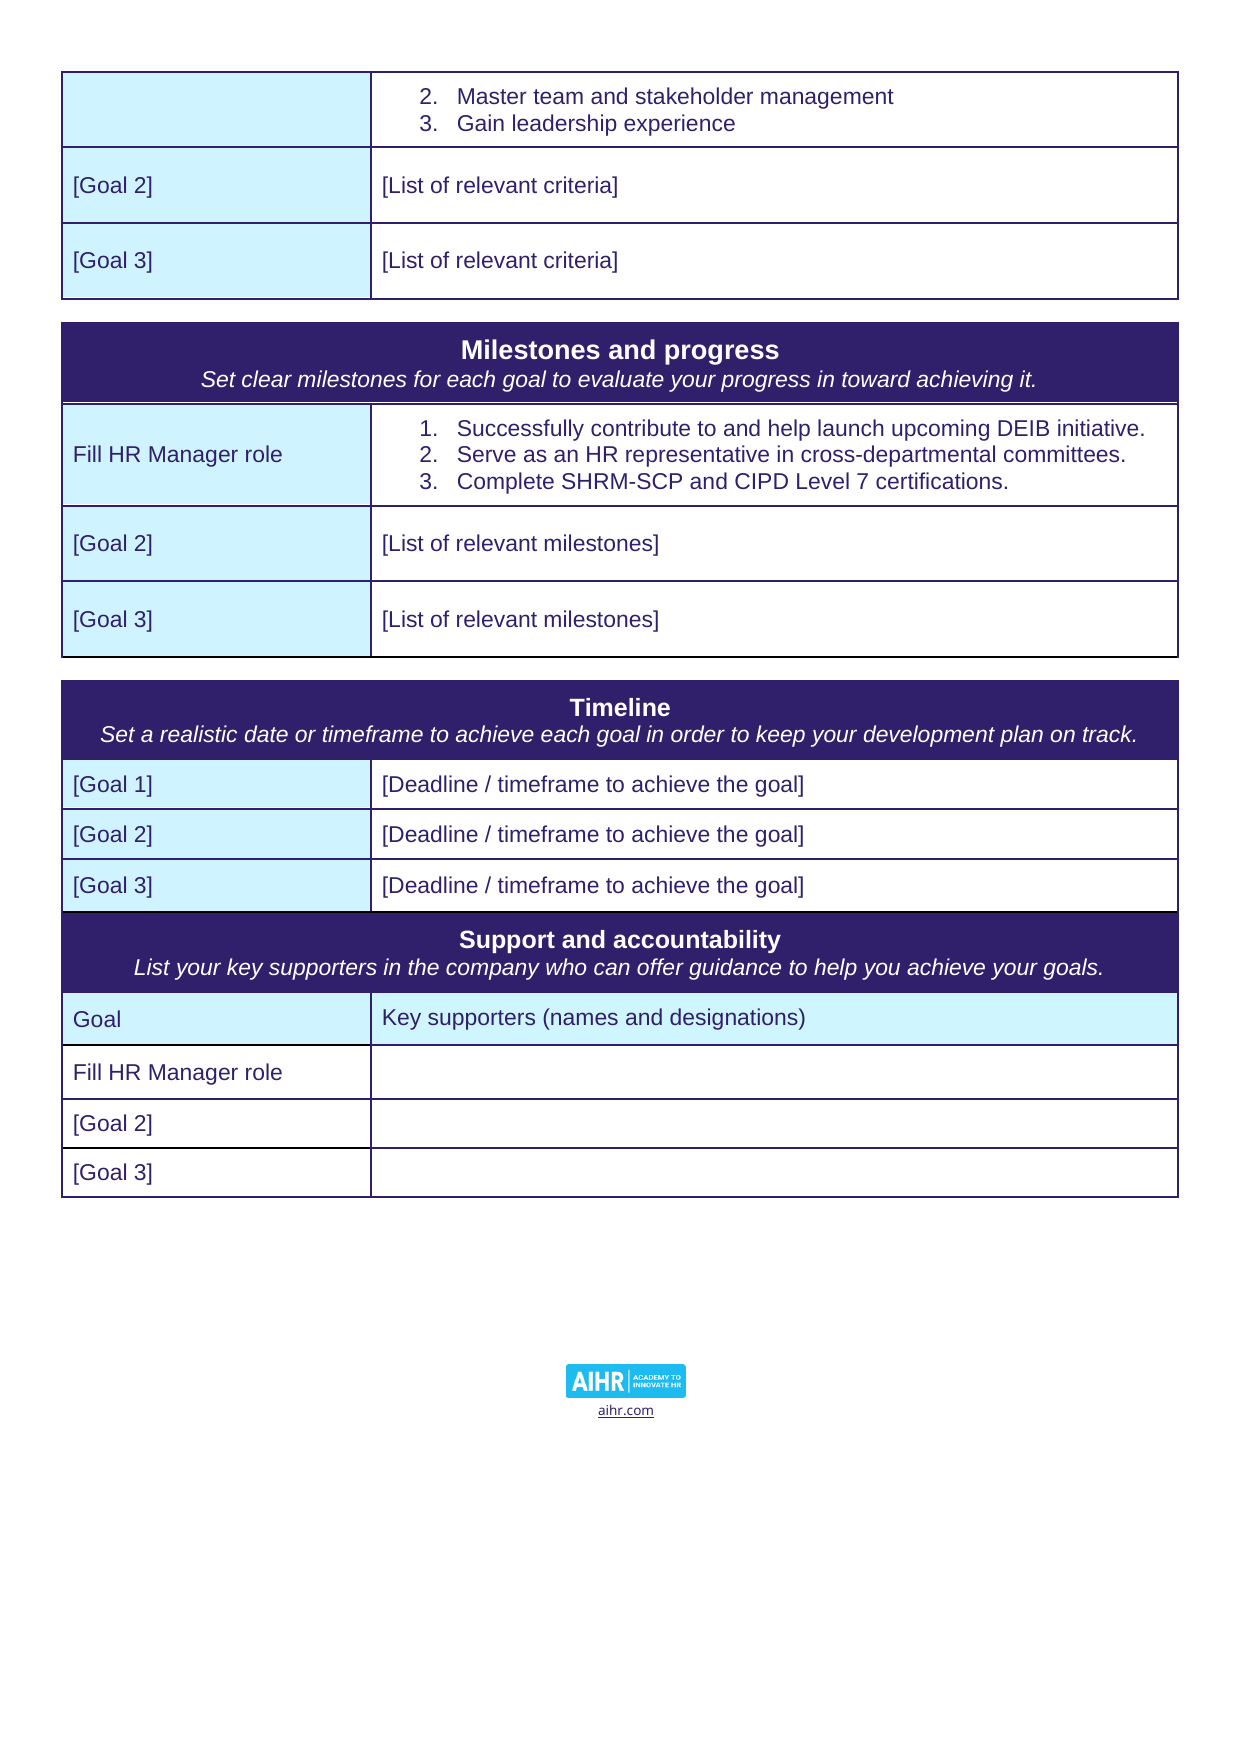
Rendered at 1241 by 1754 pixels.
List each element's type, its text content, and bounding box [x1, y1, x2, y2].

table_cell [List of relevant milestones] [372, 507, 1177, 580]
table_cell [Goal 3] [63, 224, 370, 297]
table_cell [Goal 3] [63, 582, 370, 656]
table_cell Key supporters (names and designations) [372, 993, 1177, 1044]
table_cell [372, 1149, 1177, 1196]
table_cell [Goal 2] [63, 507, 370, 580]
table_cell [Deadline / timeframe to achieve the goal] [372, 760, 1177, 807]
table_cell Fill HR Manager role [63, 405, 370, 504]
table_cell Successfully contribute to and help launch upcoming DEIB initiative. Serve as an HR representative in cross-departmental committees. Complete SHRM-SCP and CIPD Level 7 certifications. [372, 405, 1177, 504]
table_cell [Goal 3] [63, 1149, 370, 1196]
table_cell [372, 73, 1177, 146]
table_header Timeline Set a realistic date or timeframe to achieve each goal in order to keep your development plan on track. [63, 682, 1177, 758]
table_cell [Goal 2] [63, 810, 370, 858]
table_cell [List of relevant milestones] [372, 582, 1177, 656]
table_cell [Deadline / timeframe to achieve the goal] [372, 860, 1177, 911]
table_cell [372, 1100, 1177, 1147]
table_header Milestones and progress Set clear milestones for each goal to evaluate your progress in toward achieving it. [63, 324, 1177, 402]
table_cell [List of relevant criteria] [372, 148, 1177, 222]
table_cell Fill HR Manager role [63, 1046, 370, 1097]
table_cell [Goal 1] [63, 760, 370, 807]
table_cell [372, 1046, 1177, 1097]
table_cell [List of relevant criteria] [372, 224, 1177, 297]
table_cell [Goal 3] [63, 860, 370, 911]
table_cell [Goal 2] [63, 1100, 370, 1147]
table_cell [Deadline / timeframe to achieve the goal] [372, 810, 1177, 858]
table_cell [Goal 2] [63, 148, 370, 222]
table_header Support and accountability List your key supporters in the company who can offer guidance to help you achieve your goals. [63, 915, 1177, 991]
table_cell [63, 73, 370, 146]
table_cell Goal [63, 993, 370, 1044]
picture [566, 1364, 686, 1398]
